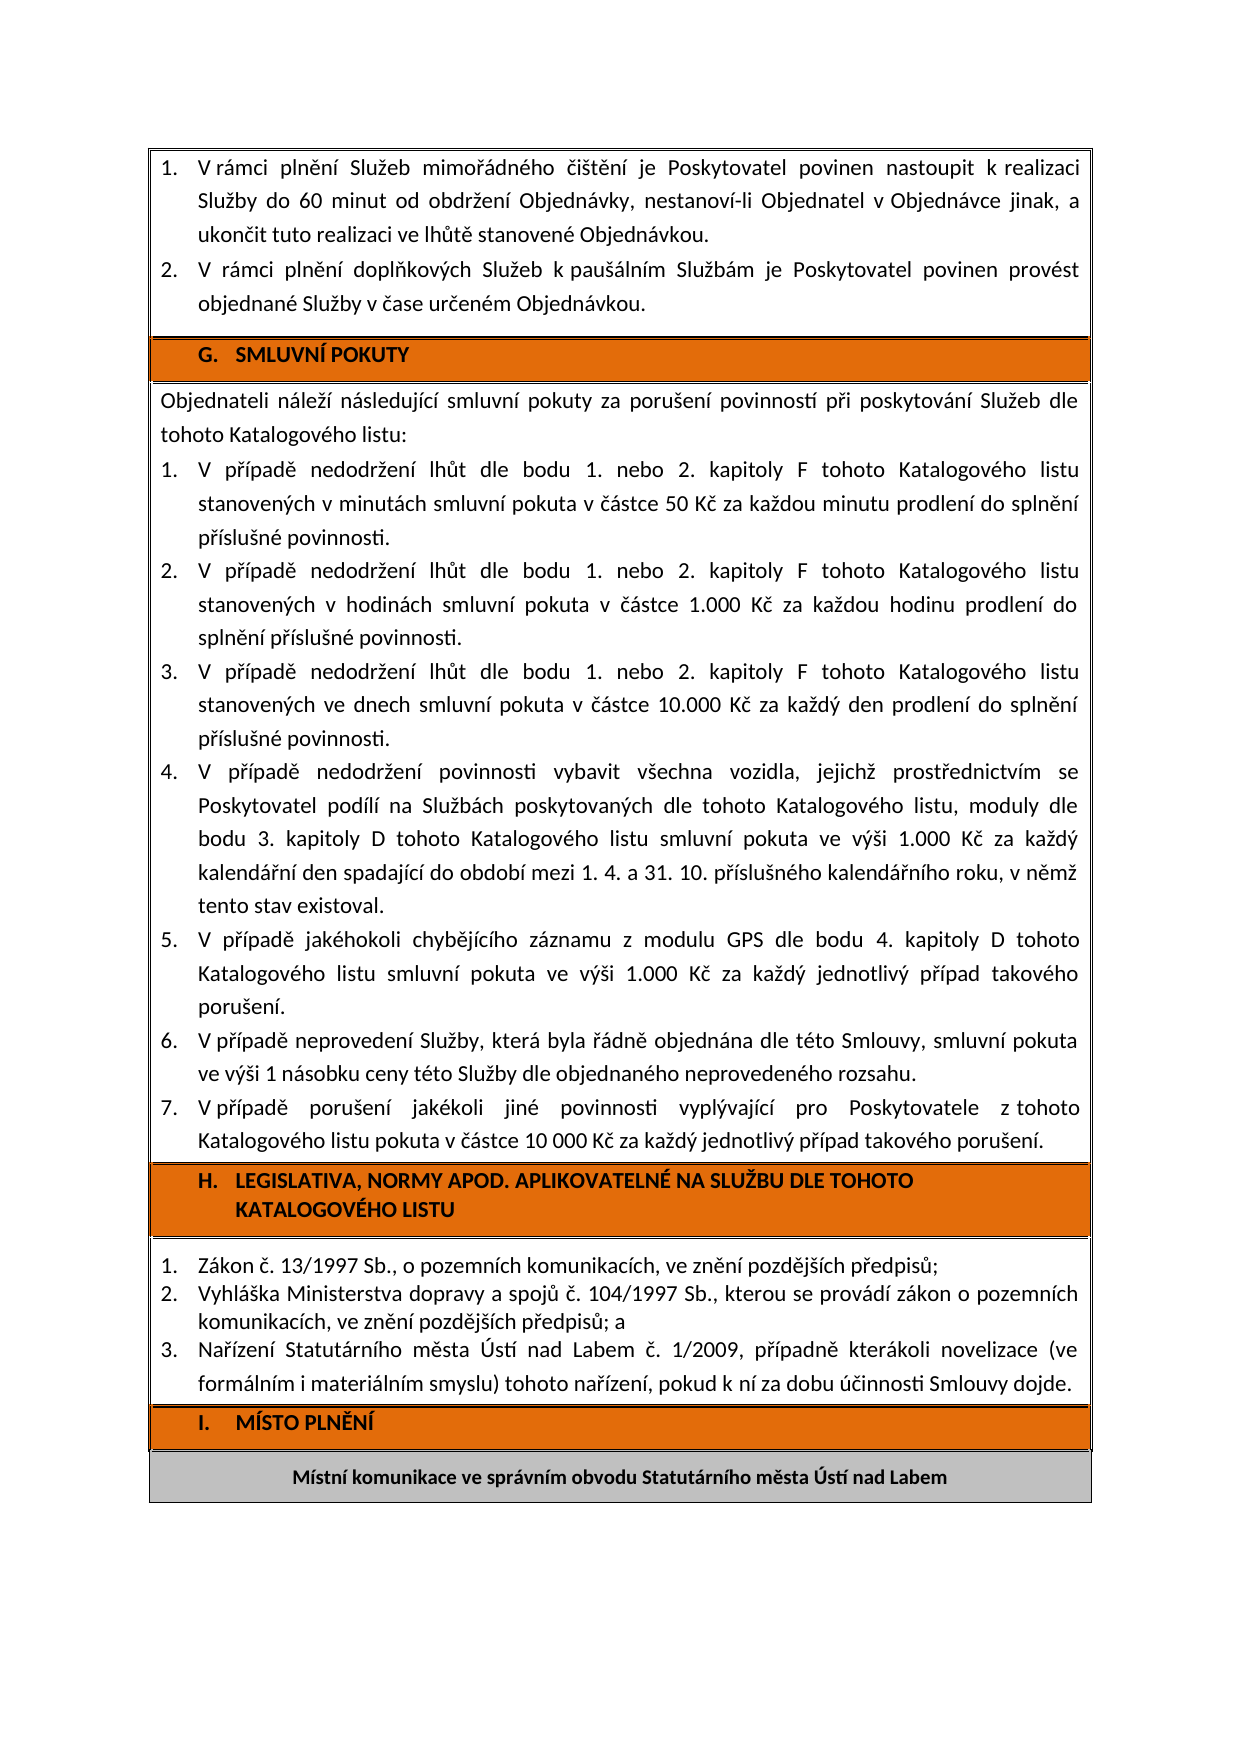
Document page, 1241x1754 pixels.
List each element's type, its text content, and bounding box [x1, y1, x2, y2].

table_cell MÍSTO PLNĚNÍ [149, 1404, 1091, 1449]
table_cell Zákon č. 13/1997 Sb., o pozemních komunikacích, ve znění pozdějších předpisů; Vyhláška Ministerstva dopravy a spojů č. 104/1997 Sb., kterou se provádí zákon o pozemních komunikacích, ve znění pozdějších předpisů; a Nařízení Statutárního města Ústí nad Labem č. 1/2009, případně kterákoli novelizace (ve formálním i materiálním smyslu) tohoto nařízení, pokud k ní za dobu účinnosti Smlouvy dojde. [151, 1236, 1090, 1404]
table_cell V rámci plnění Služeb mimořádného čištění je Poskytovatel povinen nastoupit k realizaci Služby do 60 minut od obdržení Objednávky, nestanoví-li Objednatel v Objednávce jinak, a ukončit tuto realizaci ve lhůtě stanovené Objednávkou. V rámci plnění doplňkových Služeb k paušálním Službám je Poskytovatel povinen provést objednané Služby v čase určeném Objednávkou. [151, 151, 1090, 336]
table_cell Místní komunikace ve správním obvodu Statutárního města Ústí nad Labem [150, 1449, 1091, 1502]
table_cell SMLUVNÍ POKUTY [151, 336, 1090, 381]
table_cell legislativa, normy apod. AplikovatelnÉ NA SLUŽBU DLE TOHOTO KATALOGOVÉHO LISTU [151, 1162, 1090, 1236]
table_cell Objednateli náleží následující smluvní pokuty za porušení povinností při poskytování Služeb dle tohoto Katalogového listu: V případě nedodržení lhůt dle bodu 1. nebo 2. kapitoly F tohoto Katalogového listu stanovených v minutách smluvní pokuta v částce 50 Kč za každou minutu prodlení do splnění příslušné povinnosti. V případě nedodržení lhůt dle bodu 1. nebo 2. kapitoly F tohoto Katalogového listu stanovených v hodinách smluvní pokuta v částce 1.000 Kč za každou hodinu prodlení do splnění příslušné povinnosti. V případě nedodržení lhůt dle bodu 1. nebo 2. kapitoly F tohoto Katalogového listu stanovených ve dnech smluvní pokuta v částce 10.000 Kč za každý den prodlení do splnění příslušné povinnosti. V případě nedodržení povinnosti vybavit všechna vozidla, jejichž prostřednictvím se Poskytovatel podílí na Službách poskytovaných dle tohoto Katalogového listu, moduly dle bodu 3. kapitoly D tohoto Katalogového listu smluvní pokuta ve výši 1.000 Kč za každý kalendářní den spadající do období mezi 1. 4. a 31. 10. příslušného kalendářního roku, v němž tento stav existoval. V případě jakéhokoli chybějícího záznamu z modulu GPS dle bodu 4. kapitoly D tohoto Katalogového listu smluvní pokuta ve výši 1.000 Kč za každý jednotlivý případ takového porušení. V případě neprovedení Služby, která byla řádně objednána dle této Smlouvy, smluvní pokuta ve výši 1 násobku ceny této Služby dle objednaného neprovedeného rozsahu. V případě porušení jakékoli jiné povinnosti vyplývající pro Poskytovatele z tohoto Katalogového listu pokuta v částce 10 000 Kč za každý jednotlivý případ takového porušení. [149, 381, 1091, 1162]
